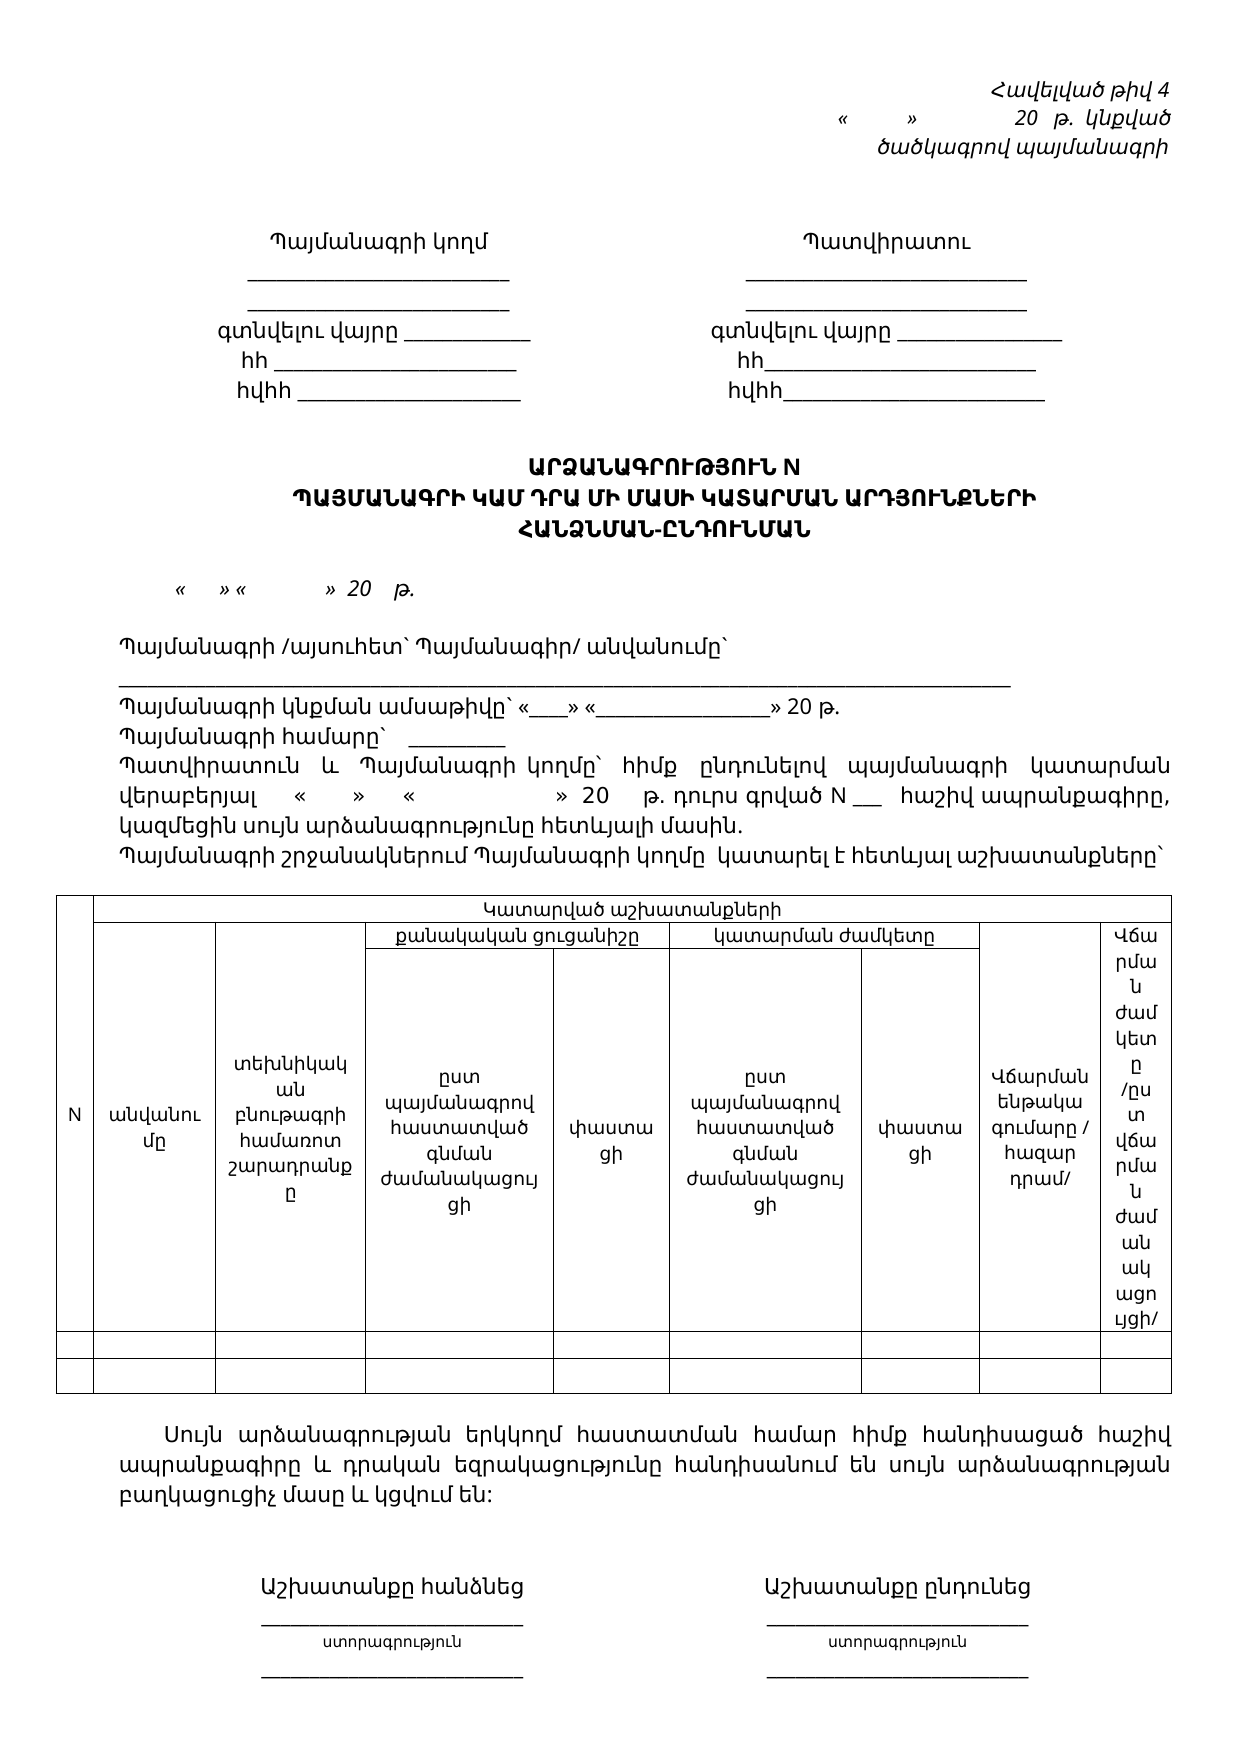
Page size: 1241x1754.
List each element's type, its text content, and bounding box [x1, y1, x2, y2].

table_cell ըստ պայմանագրով հաստատված գնման ժամանակացույցի [670, 949, 861, 1331]
text Հավելված թիվ 4 [118, 75, 1171, 103]
table_cell փաստացի [862, 949, 979, 1331]
table_cell ___________________________ ստորագրություն [645, 1601, 1150, 1652]
table_cell [216, 1332, 365, 1358]
text « » 20 թ. կնքված [118, 103, 1171, 132]
table_cell անվանումը [94, 923, 215, 1331]
text ԱՐՁԱՆԱԳՐՈՒԹՅՈՒՆ N [118, 451, 1171, 482]
table_cell կատարման ժամկետը [670, 923, 979, 948]
table_cell [94, 1359, 215, 1393]
text ՊԱՅՄԱՆԱԳՐԻ ԿԱՄ ԴՐԱ ՄԻ ՄԱՍԻ ԿԱՏԱՐՄԱՆ ԱՐԴՅՈՒՆՔՆԵՐԻ [118, 482, 1171, 513]
table_cell [216, 1359, 365, 1393]
table_cell [94, 1332, 215, 1358]
table_cell Վճարման ժամկետը /ըստ վճարման ժամանակացույցի/ [1101, 923, 1171, 1331]
text Պատվիրատուն և Պայմանագրի կողմը՝ հիմք ընդունելով պայմանագրի կատարման վերաբերյալ « » « » 20 թ. դուրս գրված N ___ հաշիվ ապրանքագիրը, կազմեցին սույն արձանագրությունը հետևյալի մասին. [118, 750, 1171, 840]
table_cell [670, 1332, 861, 1358]
text Պայմանագրի /այսուհետ` Պայմանագիր/ անվանումը` ____________________________________________________________________________________________ [118, 631, 1171, 691]
text Պայմանագրի շրջանակներում Պայմանագրի կողմը կատարել է հետևյալ աշխատանքները՝ [118, 840, 1171, 869]
table_header Պայմանագրի կողմ ___________________________ ___________________________ գտնվելու վայրը ______________ հհ _________________________ հվհհ _______________________ [137, 226, 620, 404]
table_cell տեխնիկական բնութագրի համառոտ շարադրանքը [216, 923, 365, 1331]
table_header Աշխատանքը ընդունեց [645, 1571, 1150, 1601]
table_cell [862, 1332, 979, 1358]
text Սույն արձանագրության երկկողմ հաստատման համար հիմք հանդիսացած հաշիվ ապրանքագիրը և դրական եզրակացությունը հանդիսանում են սույն արձանագրության բաղկացուցիչ մասը և կցվում են: [118, 1419, 1171, 1508]
table_cell [57, 1359, 93, 1393]
text « » « » 20 թ. [118, 573, 1171, 603]
table_cell ___________________________ ստորագրություն [140, 1601, 645, 1652]
table_cell [862, 1359, 979, 1393]
table_cell քանակական ցուցանիշը [366, 923, 669, 948]
table_cell [366, 1332, 553, 1358]
table_header N [57, 896, 93, 1331]
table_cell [645, 1652, 1150, 1698]
text Պայմանագրի կնքման ամսաթիվը` «____» «__________________» 20 թ. [118, 691, 1171, 721]
text Պայմանագրի համարը` __________ [118, 721, 1171, 750]
table_cell փաստացի [554, 949, 669, 1331]
table_header Պատվիրատու _____________________________ _____________________________ գտնվելու վայրը _________________ հհ____________________________ հվհհ___________________________ [620, 226, 1153, 404]
table_cell [1101, 1359, 1171, 1393]
table_header Կատարված աշխատանքների [94, 896, 1171, 922]
table_cell [1101, 1332, 1171, 1358]
text ՀԱՆՁՆՄԱՆ-ԸՆԴՈՒՆՄԱՆ [118, 513, 1171, 544]
table_cell [670, 1359, 861, 1393]
table_cell ըստ պայմանագրով հաստատված գնման ժամանակացույցի [366, 949, 553, 1331]
table_cell Վճարման ենթակա գումարը /հազար դրամ/ [980, 923, 1100, 1331]
table_header Աշխատանքը հանձնեց [140, 1571, 645, 1601]
text ծածկագրով պայմանագրի [118, 132, 1171, 160]
table_cell [980, 1332, 1100, 1358]
table_cell [554, 1359, 669, 1393]
table_cell [554, 1332, 669, 1358]
table_cell [366, 1359, 553, 1393]
table_cell [980, 1359, 1100, 1393]
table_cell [140, 1652, 645, 1698]
table_cell [57, 1332, 93, 1358]
